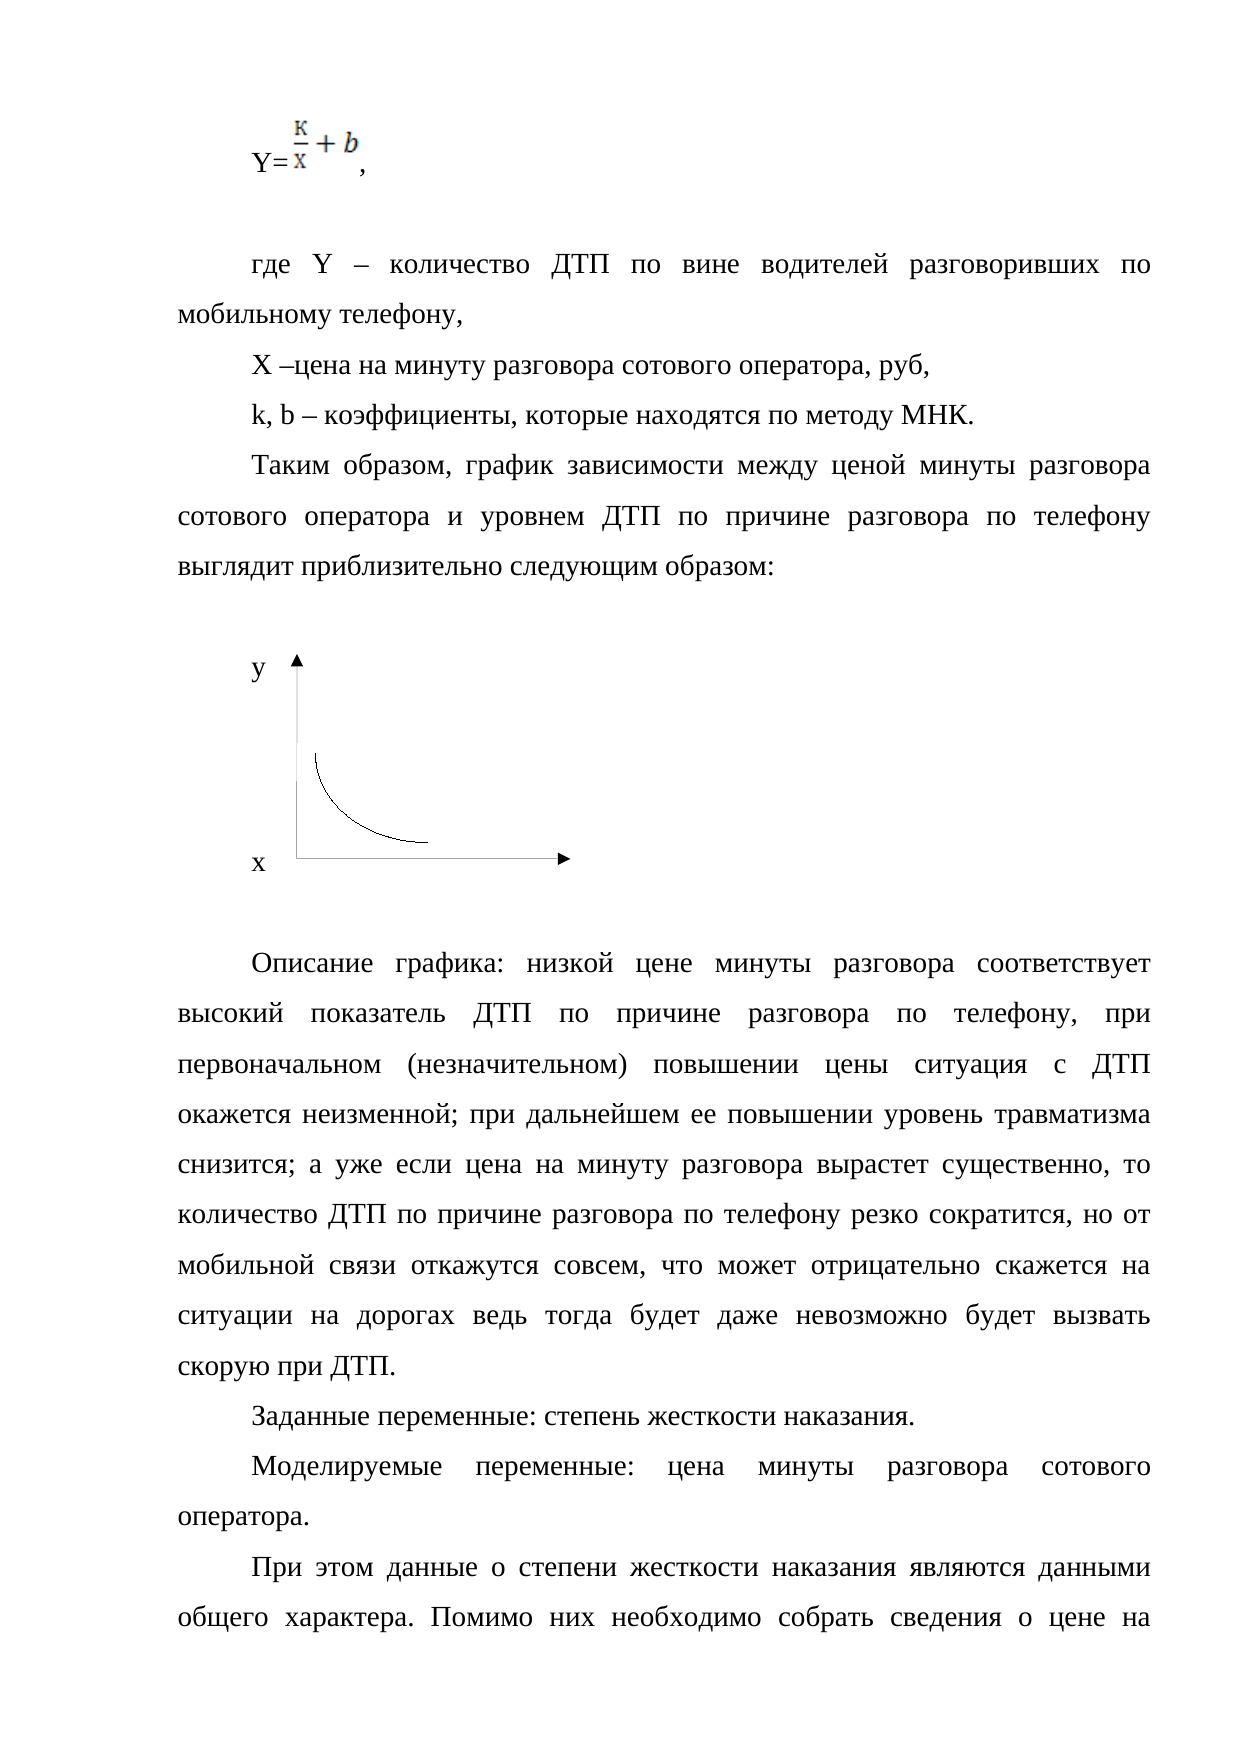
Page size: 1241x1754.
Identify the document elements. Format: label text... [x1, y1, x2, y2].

picture [288, 118, 359, 173]
text Y=, [177, 118, 1152, 179]
text Моделируемые переменные: цена минуты разговора сотового оператора. [177, 1448, 1152, 1532]
text Описание графика: низкой цене минуты разговора соответствует высокий показатель ДТП по причине разговора по телефону, при первоначальном (незначительном) повышении цены ситуация с ДТП окажется неизменной; при дальнейшем ее повышении уровень травматизма снизится; а уже если цена на минуту разговора вырастет существенно, то количество ДТП по причине разговора по телефону резко сократится, но от мобильной связи откажутся совсем, что может отрицательно скажется на ситуации на дорогах ведь тогда будет даже невозможно будет вызвать скорую при ДТП. [177, 945, 1152, 1381]
text Таким образом, график зависимости между ценой минуты разговора сотового оператора и уровнем ДТП по причине разговора по телефону выглядит приблизительно следующим образом: [177, 447, 1152, 582]
text k, b – коэффициенты, которые находятся по методу МНК. [177, 397, 1152, 431]
text X –цена на минуту разговора сотового оператора, руб, [177, 347, 1152, 380]
text y [177, 649, 1152, 682]
text Заданные переменные: степень жесткости наказания. [177, 1398, 1152, 1431]
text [177, 1549, 1152, 1633]
text где Y – количество ДТП по вине водителей разговоривших по мобильному телефону, [177, 246, 1152, 330]
text х [177, 844, 1152, 878]
